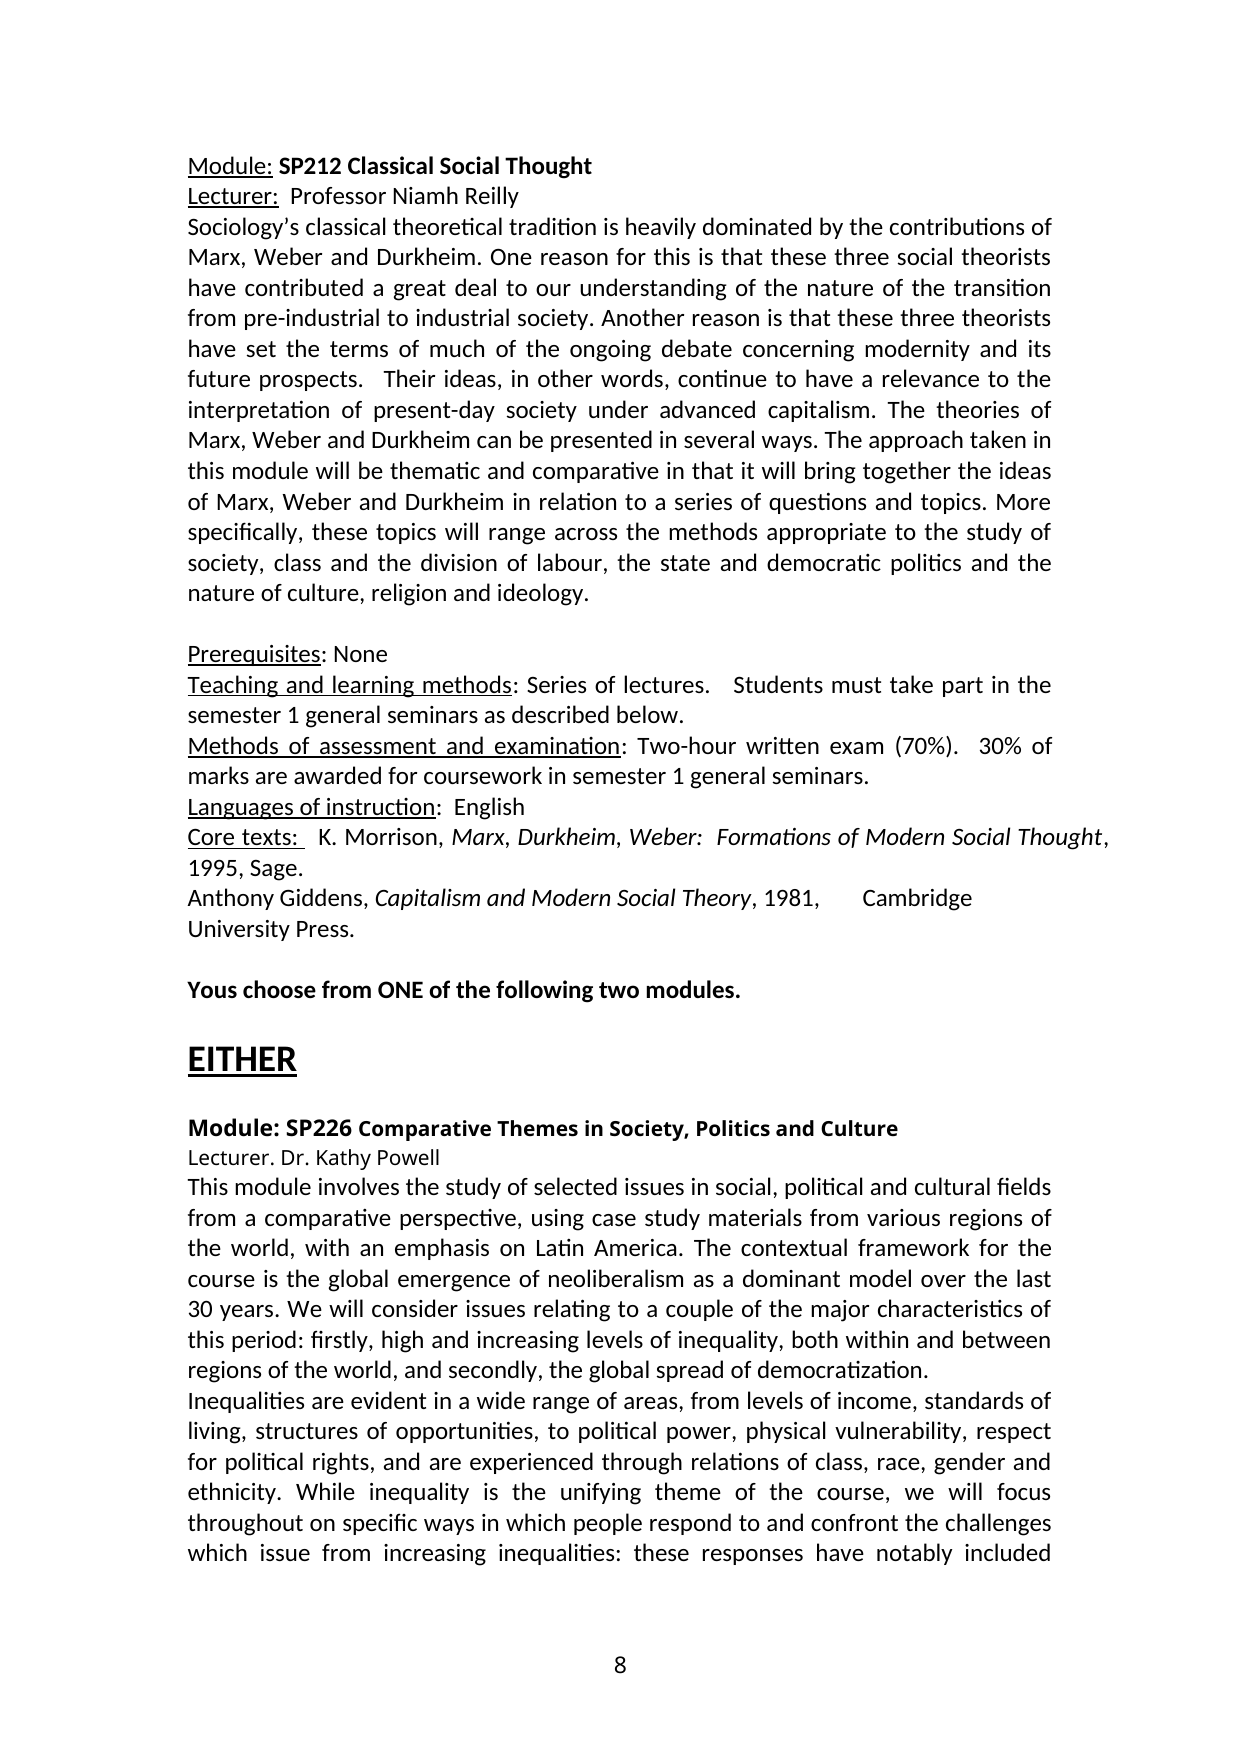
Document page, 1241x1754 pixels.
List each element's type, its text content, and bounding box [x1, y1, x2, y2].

text Methods of assessment and examination: Two-hour written exam (70%). 30% of marks are awarded for coursework in semester 1 general seminars. [187, 730, 1053, 791]
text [187, 1385, 1053, 1568]
text Languages of instruction: English [187, 791, 1109, 821]
title Lecturer. Dr. Kathy Powell [187, 1143, 1110, 1171]
text This module involves the study of selected issues in social, political and cultural fields from a comparative perspective, using case study materials from various regions of the world, with an emphasis on Latin America. The contextual framework for the course is the global emergence of neoliberalism as a dominant model over the last 30 years. We will consider issues relating to a couple of the major characteristics of this period: firstly, high and increasing levels of inequality, both within and between regions of the world, and secondly, the global spread of democratization. [187, 1171, 1053, 1385]
text Module: SP212 Classical Social Thought [187, 150, 1053, 181]
text Lecturer: Professor Niamh Reilly [187, 181, 1053, 211]
text Sociology’s classical theoretical tradition is heavily dominated by the contributions of Marx, Weber and Durkheim. One reason for this is that these three social theorists have contributed a great deal to our understanding of the nature of the transition from pre-industrial to industrial society. Another reason is that these three theorists have set the terms of much of the ongoing debate concerning modernity and its future prospects. Their ideas, in other words, continue to have a relevance to the interpretation of present-day society under advanced capitalism. The theories of Marx, Weber and Durkheim can be presented in several ways. The approach taken in this module will be thematic and comparative in that it will bring together the ideas of Marx, Weber and Durkheim in relation to a series of questions and topics. More specifically, these topics will range across the methods appropriate to the study of society, class and the division of labour, the state and democratic politics and the nature of culture, religion and ideology. [187, 211, 1053, 608]
title Module: SP226 Comparative Themes in Society, Politics and Culture [187, 1111, 1110, 1143]
text Core texts: K. Morrison, Marx, Durkheim, Weber: Formations of Modern Social Thought, 1995, Sage. [187, 821, 1109, 882]
text Anthony Giddens, Capitalism and Modern Social Theory, 1981, Cambridge University Press. [187, 882, 1055, 943]
text Yous choose from ONE of the following two modules. [187, 974, 1053, 1004]
text Prerequisites: None [187, 608, 1053, 669]
text Teaching and learning methods: Series of lectures. Students must take part in the semester 1 general seminars as described below. [187, 669, 1053, 730]
text EITHER [187, 1035, 1053, 1081]
